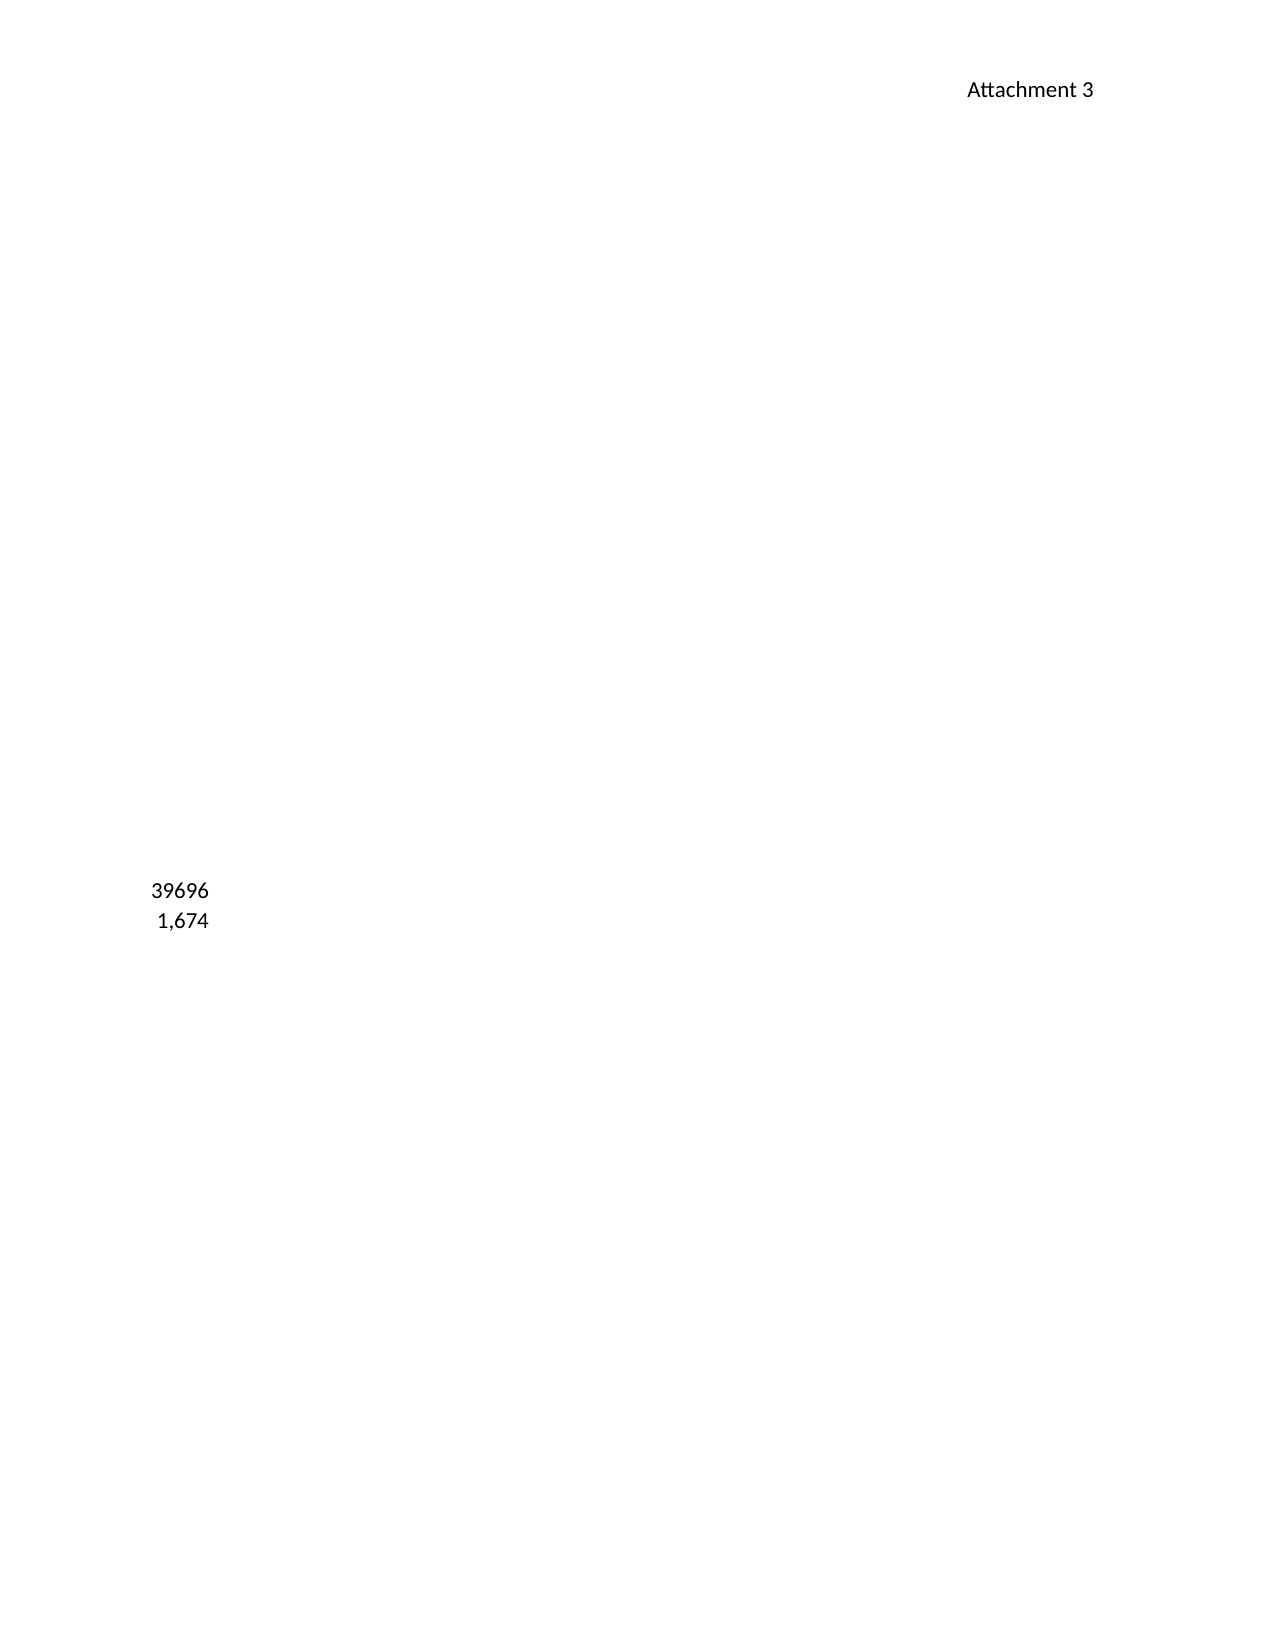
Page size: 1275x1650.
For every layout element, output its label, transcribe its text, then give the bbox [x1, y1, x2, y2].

table_header 39696 [130, 879, 230, 907]
table_cell 1,674 [130, 907, 230, 934]
